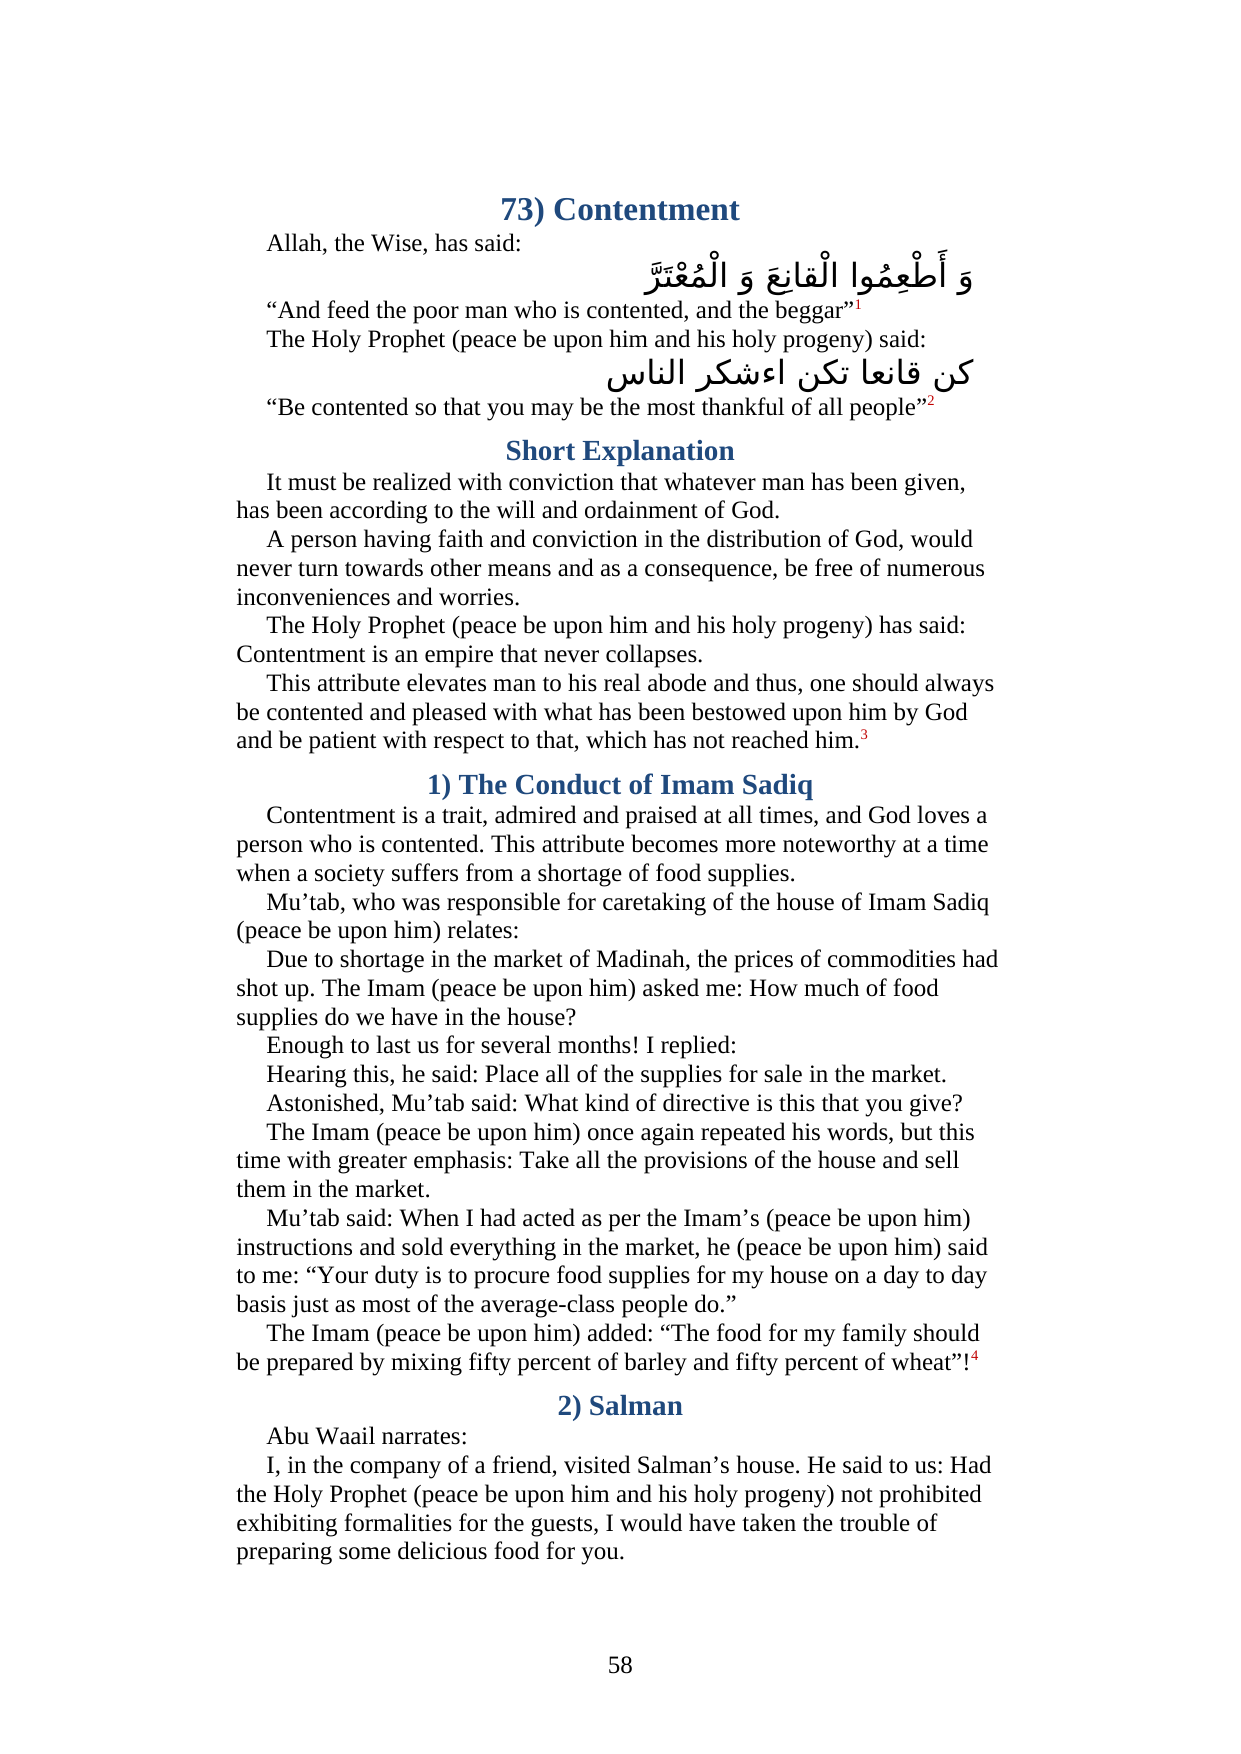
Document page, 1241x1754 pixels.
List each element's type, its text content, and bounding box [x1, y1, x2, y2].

text كن قانعا تكن اءشكر الناس [236, 353, 1004, 392]
text Mu’tab, who was responsible for caretaking of the house of Imam Sadiq (peace be upon him) relates: [236, 887, 1004, 944]
text Contentment is a trait, admired and praised at all times, and God loves a person who is contented. This attribute becomes more noteworthy at a time when a society suffers from a shortage of food supplies. [236, 800, 1004, 887]
text “And feed the poor man who is contented, and the beggar”1 [236, 296, 1004, 324]
text Abu Waail narrates: [236, 1421, 1004, 1450]
text “Be contented so that you may be the most thankful of all people”2 [236, 392, 1004, 421]
text وَ أَطْعِمُوا الْقانِعَ وَ الْمُعْتَرَّ [236, 257, 1004, 296]
text It must be realized with conviction that whatever man has been given, has been according to the will and ordainment of God. [236, 467, 1004, 524]
text Astonished, Mu’tab said: What kind of directive is this that you give? [236, 1088, 1004, 1117]
text I, in the company of a friend, visited Salman’s house. He said to us: Had the Holy Prophet (peace be upon him and his holy progeny) not prohibited exhibiting formalities for the guests, I would have taken the trouble of preparing some delicious food for you. [236, 1450, 1004, 1565]
subtitle Short Explanation [236, 433, 1004, 467]
text Due to shortage in the market of Madinah, the prices of commodities had shot up. The Imam (peace be upon him) asked me: How much of food supplies do we have in the house? [236, 944, 1004, 1030]
text Mu’tab said: When I had acted as per the Imam’s (peace be upon him) instructions and sold everything in the market, he (peace be upon him) said to me: “Your duty is to procure food supplies for my house on a day to day basis just as most of the average-class people do.” [236, 1203, 1004, 1318]
text The Imam (peace be upon him) once again repeated his words, but this time with greater emphasis: Take all the provisions of the house and sell them in the market. [236, 1117, 1004, 1203]
subtitle 2) Salman [236, 1388, 1004, 1421]
subtitle 73) Contentment [236, 190, 1004, 228]
text Hearing this, he said: Place all of the supplies for sale in the market. [236, 1059, 1004, 1088]
subtitle 1) The Conduct of Imam Sadiq [236, 767, 1004, 800]
text This attribute elevates man to his real abode and thus, one should always be contented and pleased with what has been bestowed upon him by God and be patient with respect to that, which has not reached him.3 [236, 668, 1004, 754]
text A person having faith and conviction in the distribution of God, would never turn towards other means and as a consequence, be free of numerous inconveniences and worries. [236, 524, 1004, 611]
text The Holy Prophet (peace be upon him and his holy progeny) said: [236, 324, 1004, 353]
text The Holy Prophet (peace be upon him and his holy progeny) has said: Contentment is an empire that never collapses. [236, 611, 1004, 668]
text Enough to last us for several months! I replied: [236, 1030, 1004, 1059]
text The Imam (peace be upon him) added: “The food for my family should be prepared by mixing fifty percent of barley and fifty percent of wheat”!4 [236, 1318, 1004, 1375]
text Allah, the Wise, has said: [236, 228, 1004, 257]
